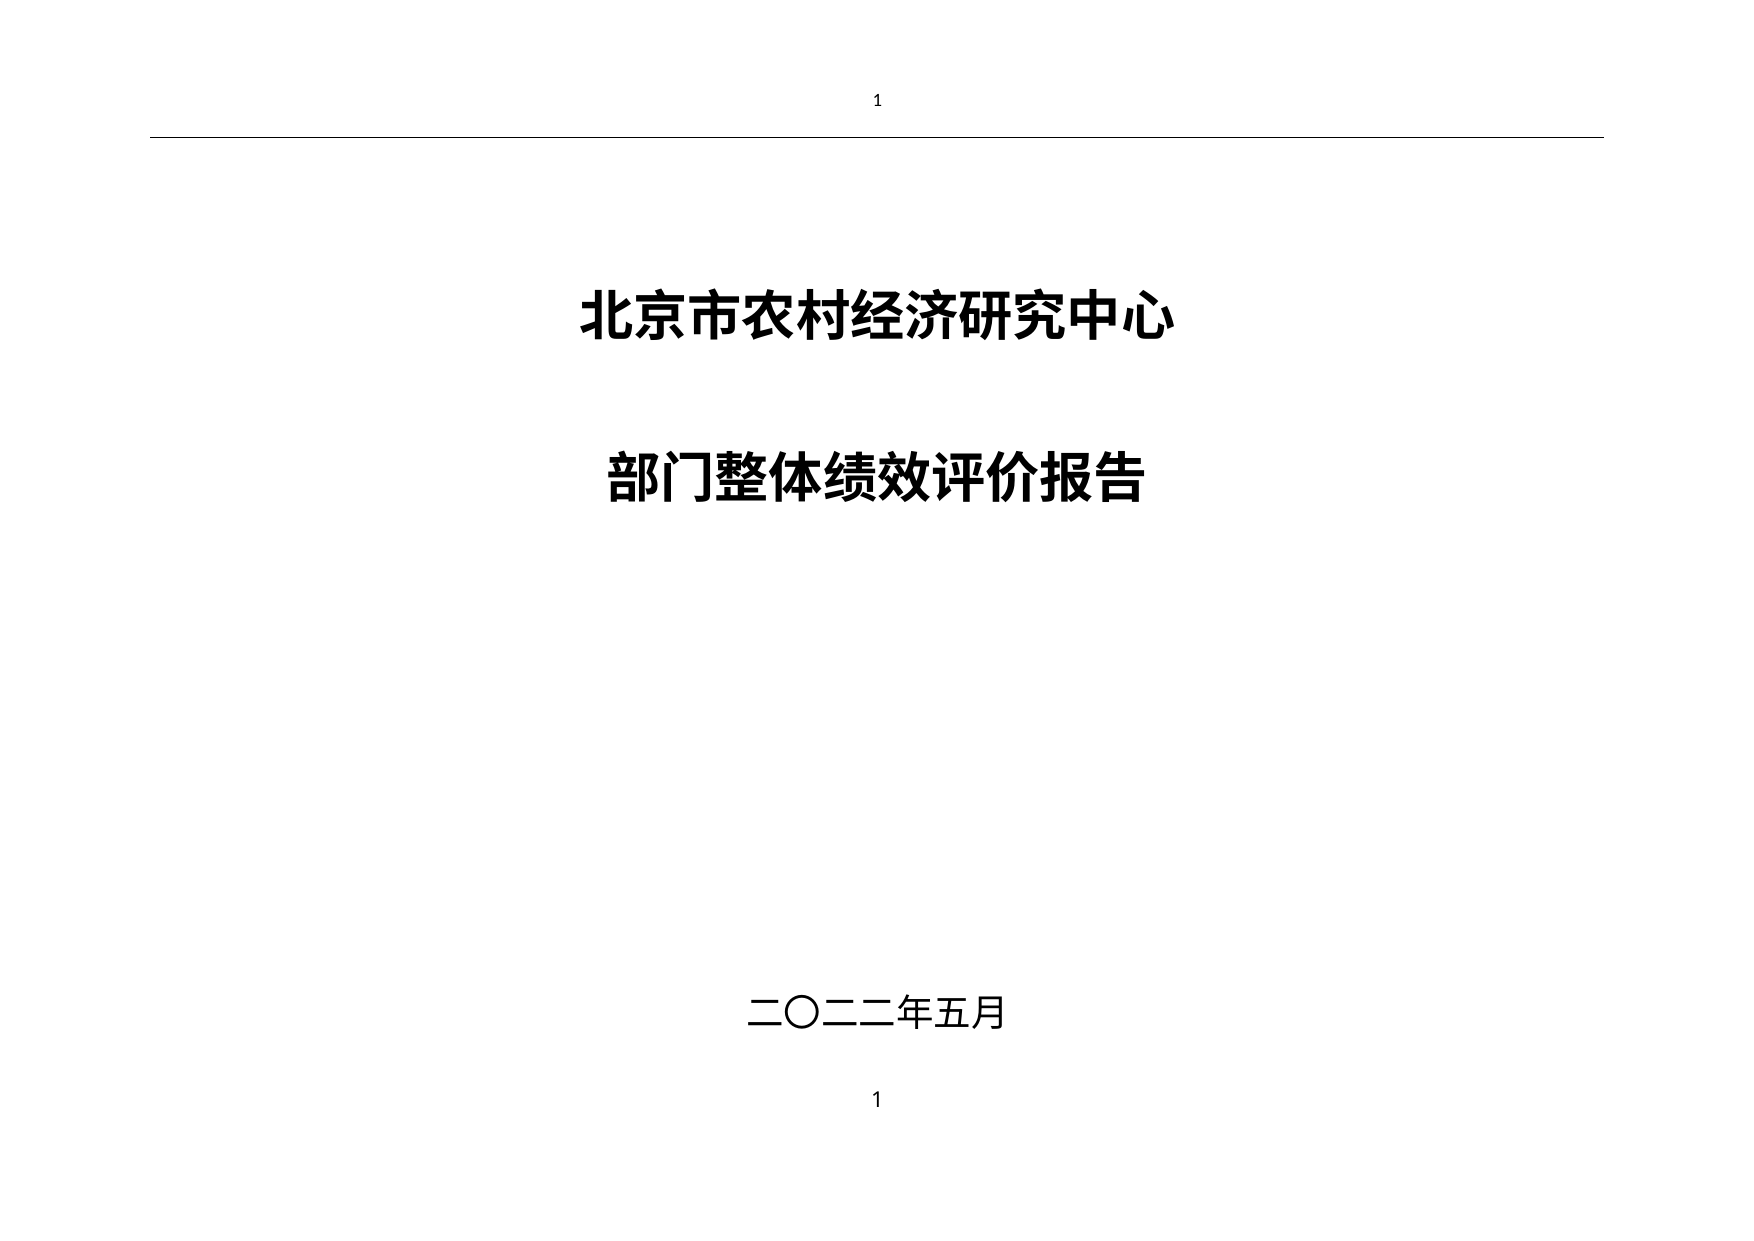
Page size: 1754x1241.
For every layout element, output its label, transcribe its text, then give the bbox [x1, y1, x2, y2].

text 北京市农村经济研究中心 [150, 263, 1604, 360]
text 部门整体绩效评价报告 [150, 425, 1604, 523]
text 二〇二二年五月 [150, 978, 1604, 1043]
